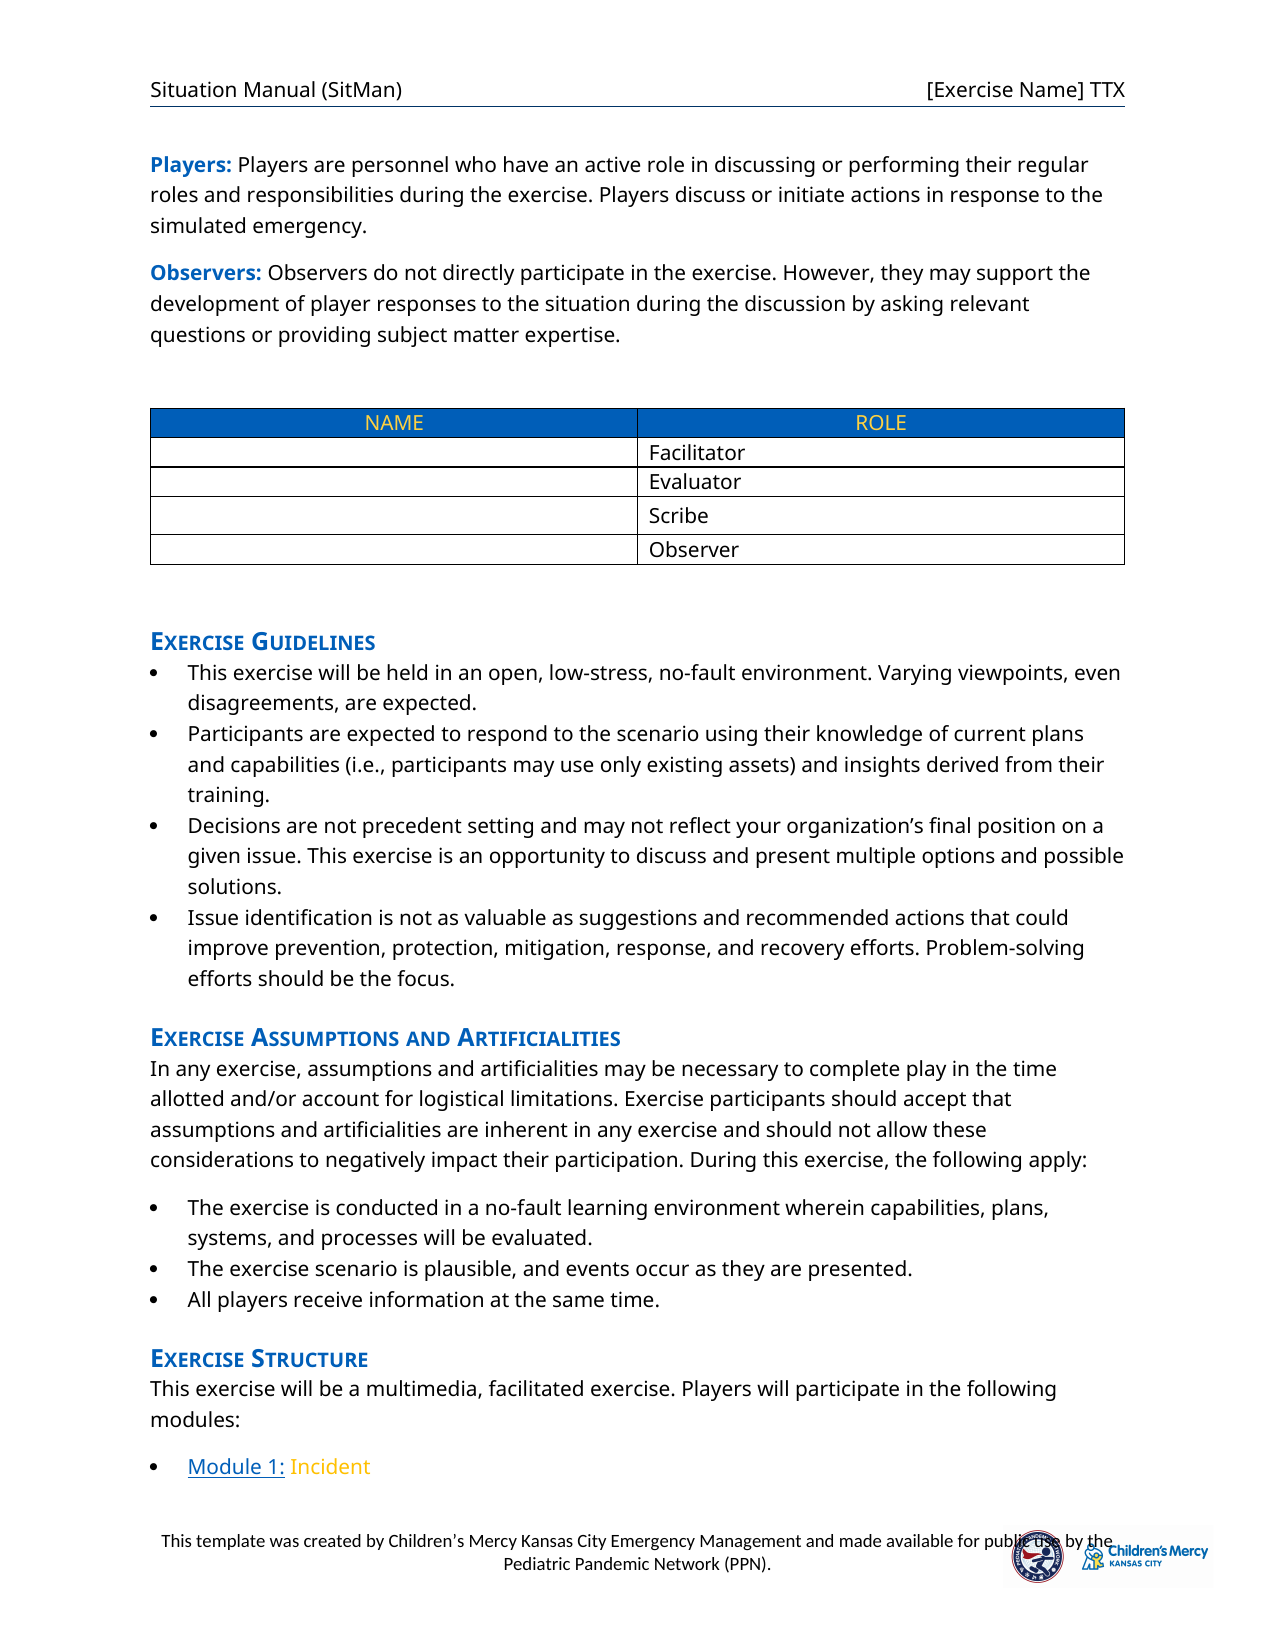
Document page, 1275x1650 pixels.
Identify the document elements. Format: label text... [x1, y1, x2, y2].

text Players: Players are personnel who have an active role in discussing or performing their regular roles and responsibilities during the exercise. Players discuss or initiate actions in response to the simulated emergency. [150, 150, 1125, 240]
table_cell [151, 438, 637, 466]
table_cell [151, 535, 637, 564]
picture [1003, 1525, 1214, 1588]
table_cell [151, 497, 637, 534]
list Module 1: Incident [150, 1452, 1125, 1481]
text Observers: Observers do not directly participate in the exercise. However, they may support the development of player responses to the situation during the discussion by asking relevant questions or providing subject matter expertise. [150, 258, 1125, 348]
table_cell Scribe [638, 497, 1124, 534]
text In any exercise, assumptions and artificialities may be necessary to complete play in the time allotted and/or account for logistical limitations. Exercise participants should accept that assumptions and artificialities are inherent in any exercise and should not allow these considerations to negatively impact their participation. During this exercise, the following apply: [150, 1054, 1125, 1174]
subtitle Exercise Structure [150, 1340, 1125, 1374]
text This exercise will be a multimedia, facilitated exercise. Players will participate in the following modules: [150, 1374, 1125, 1433]
table_cell [151, 468, 637, 496]
list This exercise will be held in an open, low-stress, no-fault environment. Varying viewpoints, even disagreements, are expected. [150, 658, 1125, 717]
table_cell Observer [638, 535, 1124, 564]
table_header ROLE [638, 409, 1124, 437]
list Participants are expected to respond to the scenario using their knowledge of current plans and capabilities (i.e., participants may use only existing assets) and insights derived from their training. [150, 719, 1125, 809]
list The exercise scenario is plausible, and events occur as they are presented. [150, 1254, 1125, 1283]
subtitle Exercise Assumptions and Artificialities [150, 1020, 1125, 1054]
table_cell Evaluator [638, 468, 1124, 496]
list The exercise is conducted in a no-fault learning environment wherein capabilities, plans, systems, and processes will be evaluated. [150, 1193, 1125, 1252]
list All players receive information at the same time. [150, 1285, 1125, 1313]
list Decisions are not precedent setting and may not reflect your organization’s final position on a given issue. This exercise is an opportunity to discuss and present multiple options and possible solutions. [150, 811, 1125, 901]
table_header NAME [151, 409, 637, 437]
subtitle Exercise Guidelines [150, 624, 1125, 658]
table_cell Facilitator [638, 438, 1124, 466]
list Issue identification is not as valuable as suggestions and recommended actions that could improve prevention, protection, mitigation, response, and recovery efforts. Problem-solving efforts should be the focus. [150, 903, 1125, 992]
